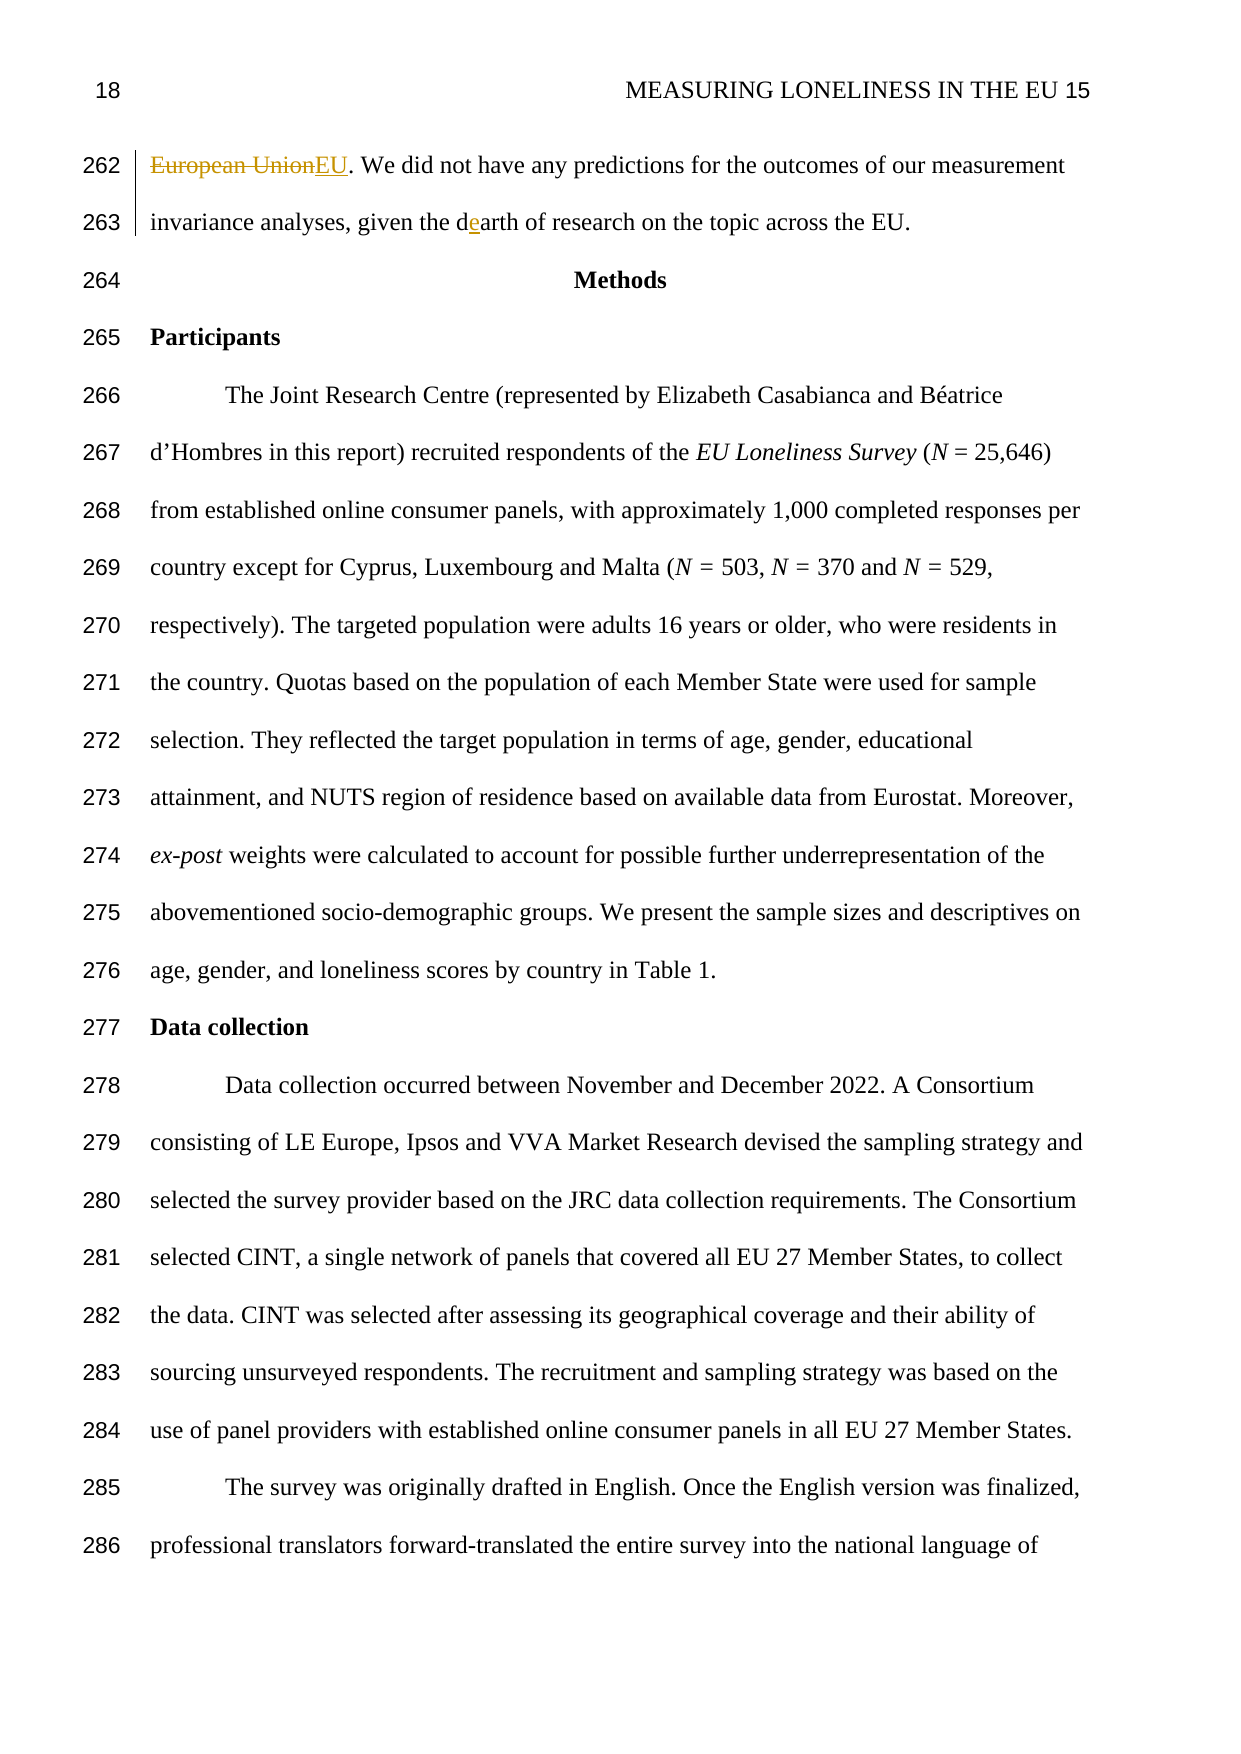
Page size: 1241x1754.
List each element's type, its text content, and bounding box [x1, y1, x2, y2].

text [150, 1472, 1090, 1559]
text Participants [150, 322, 1090, 351]
text The Joint Research Centre (represented by Elizabeth Casabianca and Béatrice d’Hombres in this report) recruited respondents of the EU Loneliness Survey (N = 25,646) from established online consumer panels, with approximately 1,000 completed responses per country except for Cyprus, Luxembourg and Malta (N = 503, N = 370 and N = 529, respectively). The targeted population were adults 16 years or older, who were residents in the country. Quotas based on the population of each Member State were used for sample selection. They reflected the target population in terms of age, gender, educational attainment, and NUTS region of residence based on available data from Eurostat. Moreover, ex-post weights were calculated to account for possible further underrepresentation of the abovementioned socio-demographic groups. We present the sample sizes and descriptives on age, gender, and loneliness scores by country in Table 1. [150, 380, 1090, 984]
text Data collection occurred between November and December 2022. A Consortium consisting of LE Europe, Ipsos and VVA Market Research devised the sampling strategy and selected the survey provider based on the JRC data collection requirements. The Consortium selected CINT, a single network of panels that covered all EU 27 Member States, to collect the data. CINT was selected after assessing its geographical coverage and their ability of sourcing unsurveyed respondents. The recruitment and sampling strategy was based on the use of panel providers with established online consumer panels in all EU 27 Member States. [150, 1070, 1090, 1444]
text Data collection [150, 1012, 1090, 1041]
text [150, 150, 1090, 236]
text Methods [150, 265, 1090, 294]
